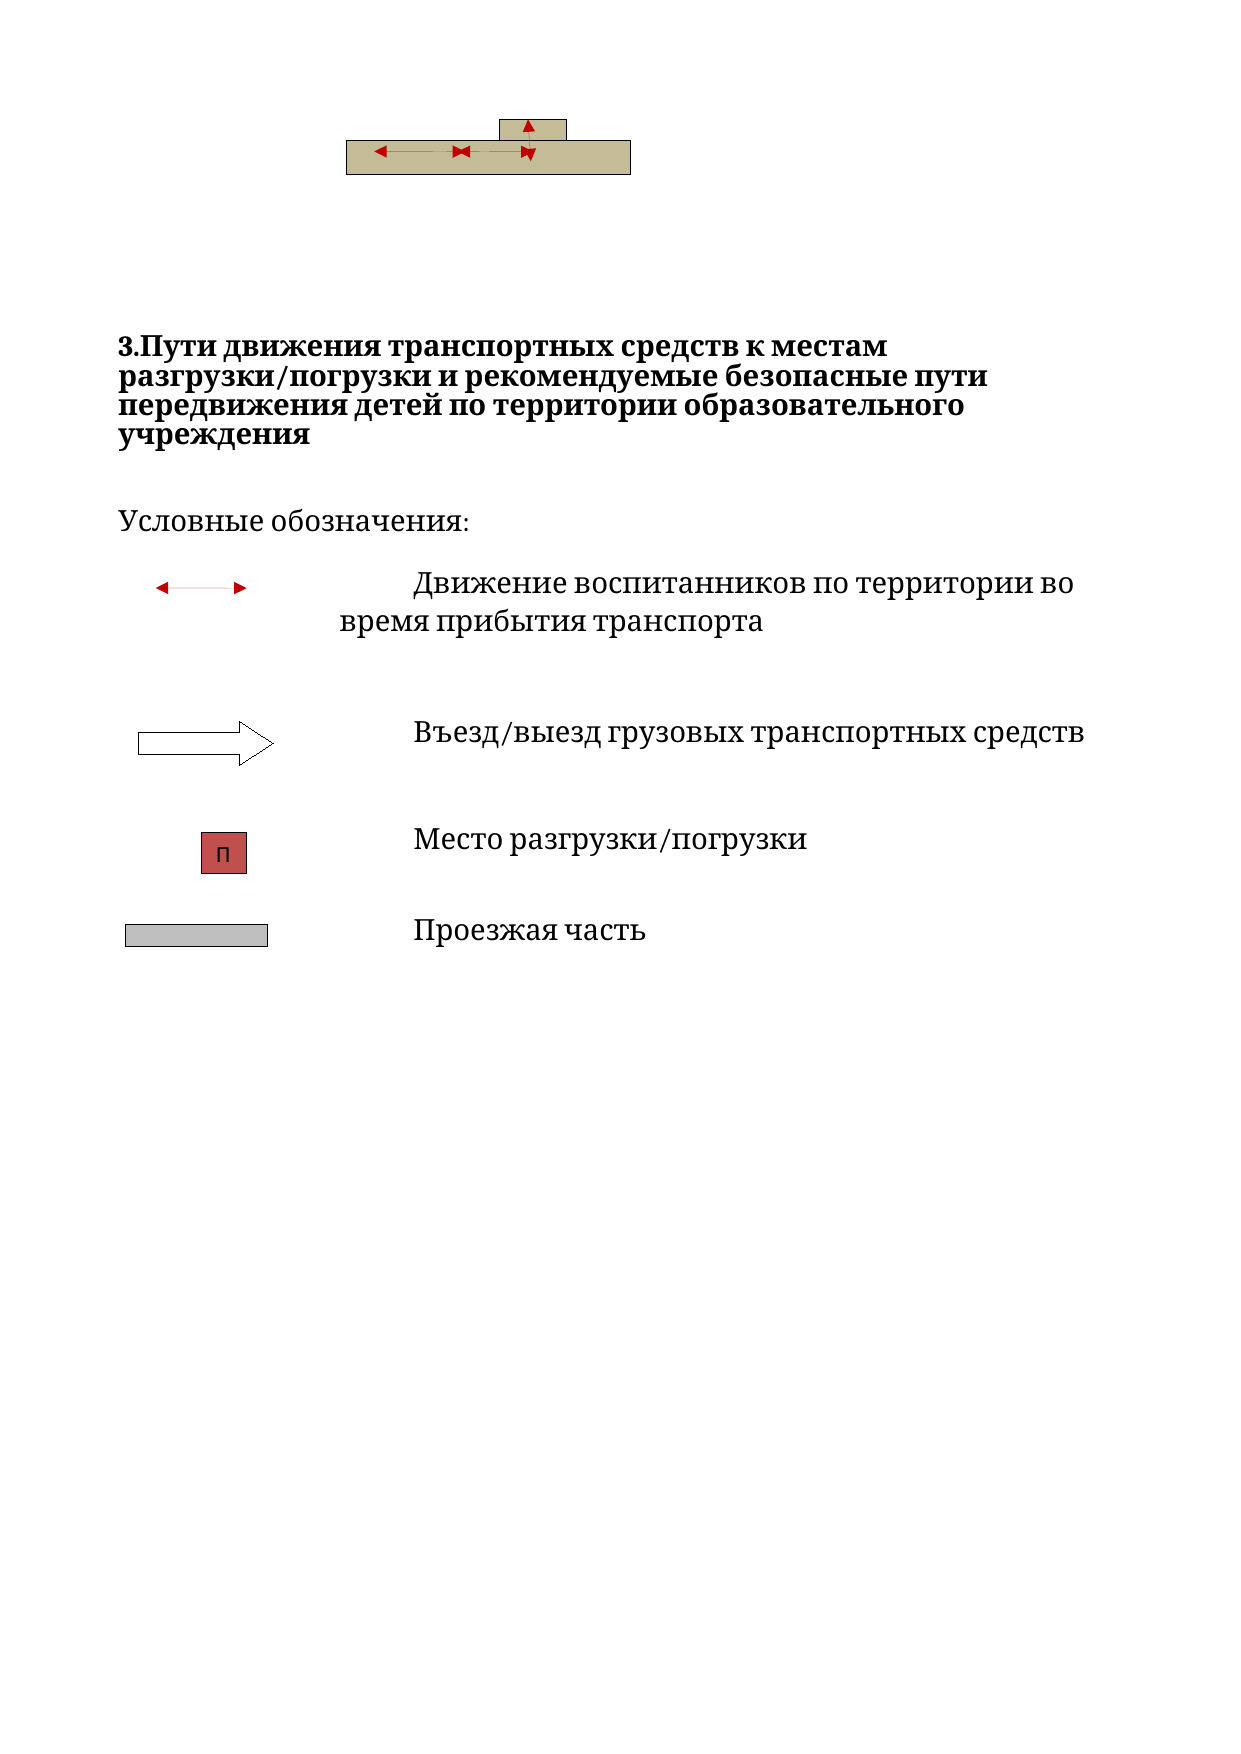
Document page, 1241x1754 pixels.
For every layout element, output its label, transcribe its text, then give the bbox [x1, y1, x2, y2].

text Въезд/выезд грузовых транспортных средств [339, 716, 1152, 749]
text Проезжая часть [339, 914, 1152, 947]
text Условные обозначения: [118, 508, 1152, 538]
text Движение воспитанников по территории во время прибытия транспорта [339, 567, 1152, 639]
text 3.Пути движения транспортных средств к местам разгрузки/погрузки и рекомендуемые безопасные пути передвижения детей по территории образовательного учреждения [118, 333, 1152, 450]
text Место разгрузки/погрузки [339, 826, 1152, 855]
